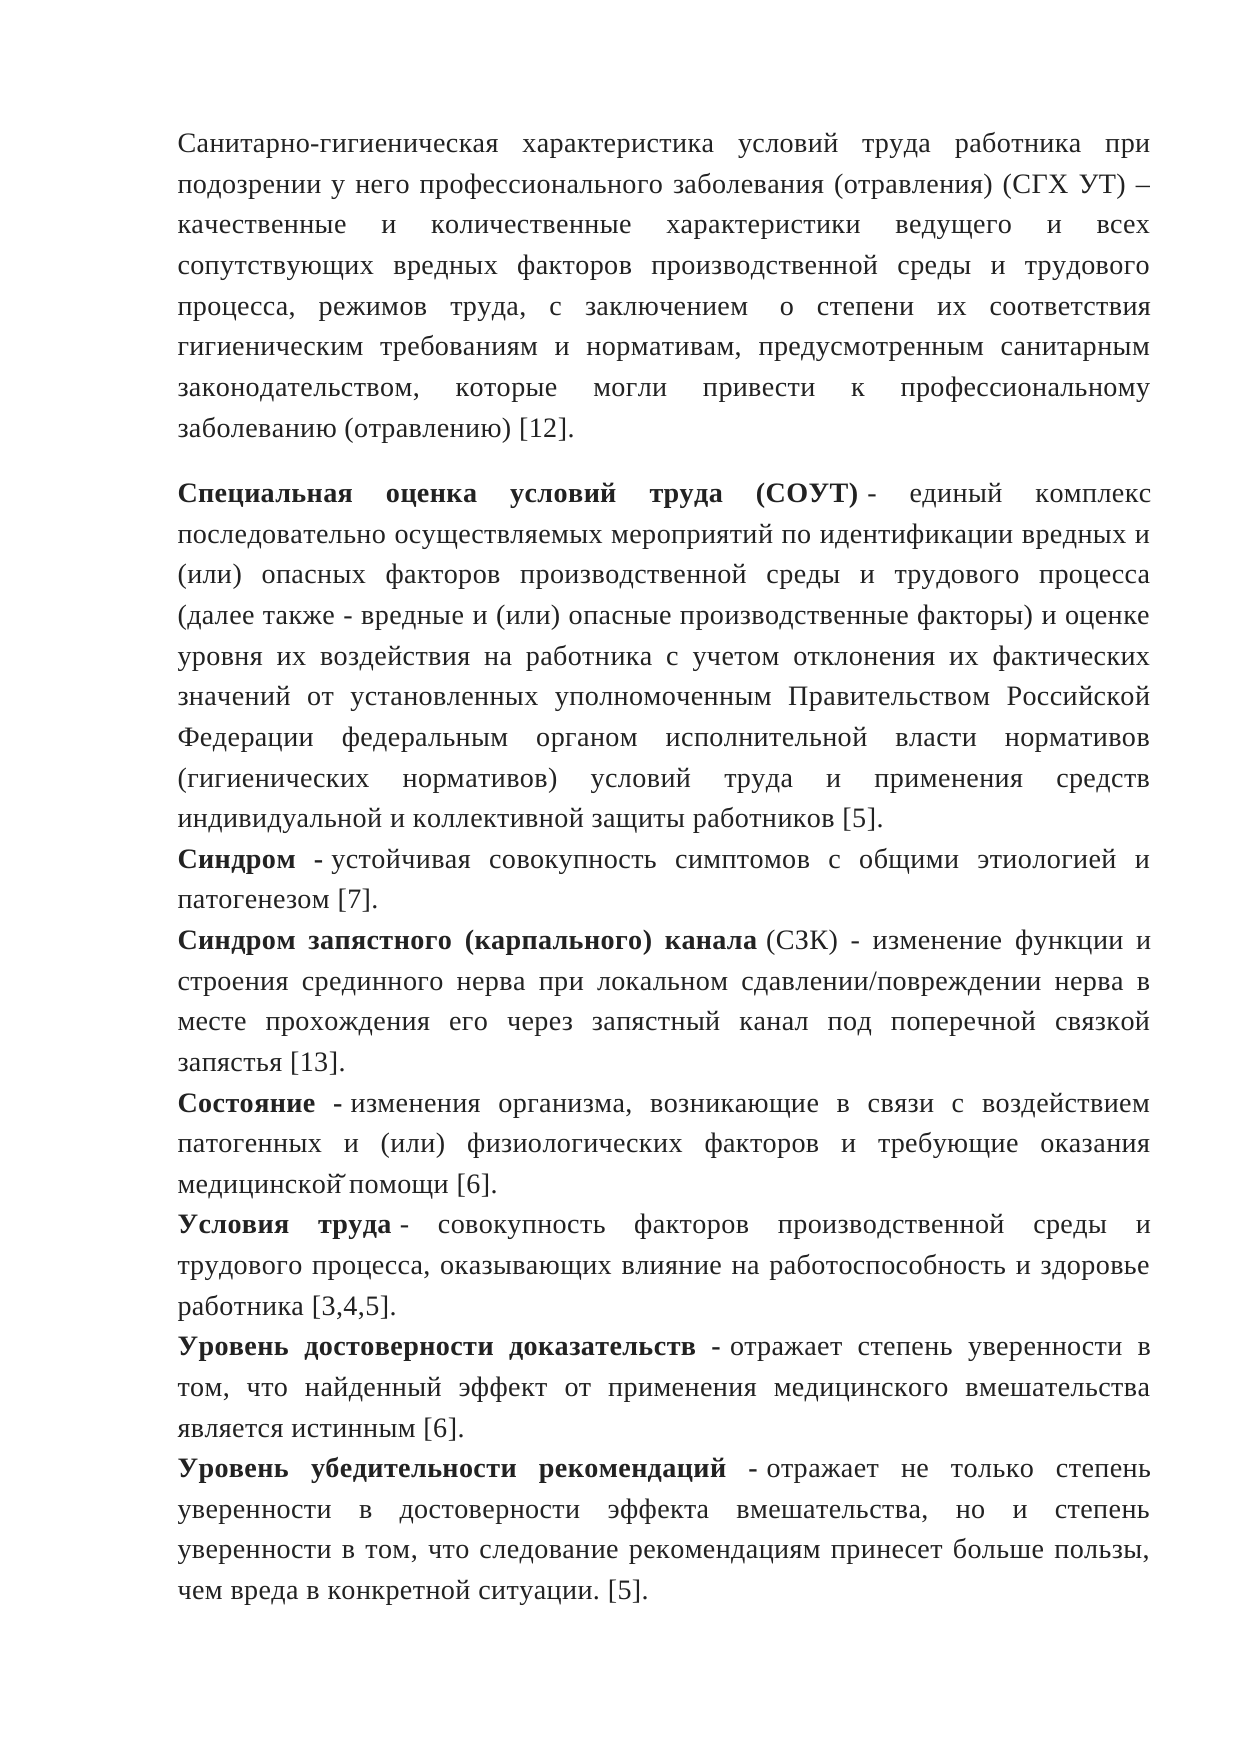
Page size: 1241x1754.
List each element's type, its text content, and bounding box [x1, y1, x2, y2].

text Уровень убедительности рекомендаций - отражает не только степень уверенности в достоверности эффекта вмешательства, но и степень уверенности в том, что следование рекомендациям принесет больше пользы, чем вреда в конкретной ситуации. [5]. [177, 1443, 1152, 1606]
text Состояние - изменения организма, возникающие в связи с воздействием патогенных и (или) физиологических факторов и требующие оказания медицинской̆ помощи [6]. [177, 1077, 1152, 1199]
text Условия труда - совокупность факторов производственной среды и трудового процесса, оказывающих влияние на работоспособность и здоровье работника [3,4,5]. [177, 1199, 1152, 1321]
text Синдром запястного (карпального) канала (СЗК) - изменение функции и строения срединного нерва при локальном сдавлении/повреждении нерва в месте прохождения его через запястный канал под поперечной связкой запястья [13]. [177, 915, 1152, 1077]
text Уровень достоверности доказательств - отражает степень уверенности в том, что найденный эффект от применения медицинского вмешательства является истинным [6]. [177, 1321, 1152, 1443]
text Синдром - устойчивая совокупность симптомов с общими этиологией и патогенезом [7]. [177, 834, 1152, 915]
text Специальная оценка условий труда (СОУТ) - единый комплекс последовательно осуществляемых мероприятий по идентификации вредных и (или) опасных факторов производственной среды и трудового процесса (далее также - вредные и (или) опасные производственные факторы) и оценке уровня их воздействия на работника с учетом отклонения их фактических значений от установленных уполномоченным Правительством Российской Федерации федеральным органом исполнительной власти нормативов (гигиенических нормативов) условий труда и применения средств индивидуальной и коллективной защиты работников [5]. [177, 468, 1152, 834]
text Санитарно-гигиеническая характеристика условий труда работника при подозрении у него профессионального заболевания (отравления) (СГХ УТ) – качественные и количественные характеристики ведущего и всех сопутствующих вредных факторов производственной среды и трудового процесса, режимов труда, с заключением о степени их соответствия гигиеническим требованиям и нормативам, предусмотренным санитарным законодательством, которые могли привести к профессиональному заболеванию (отравлению) [12]. [177, 118, 1152, 443]
